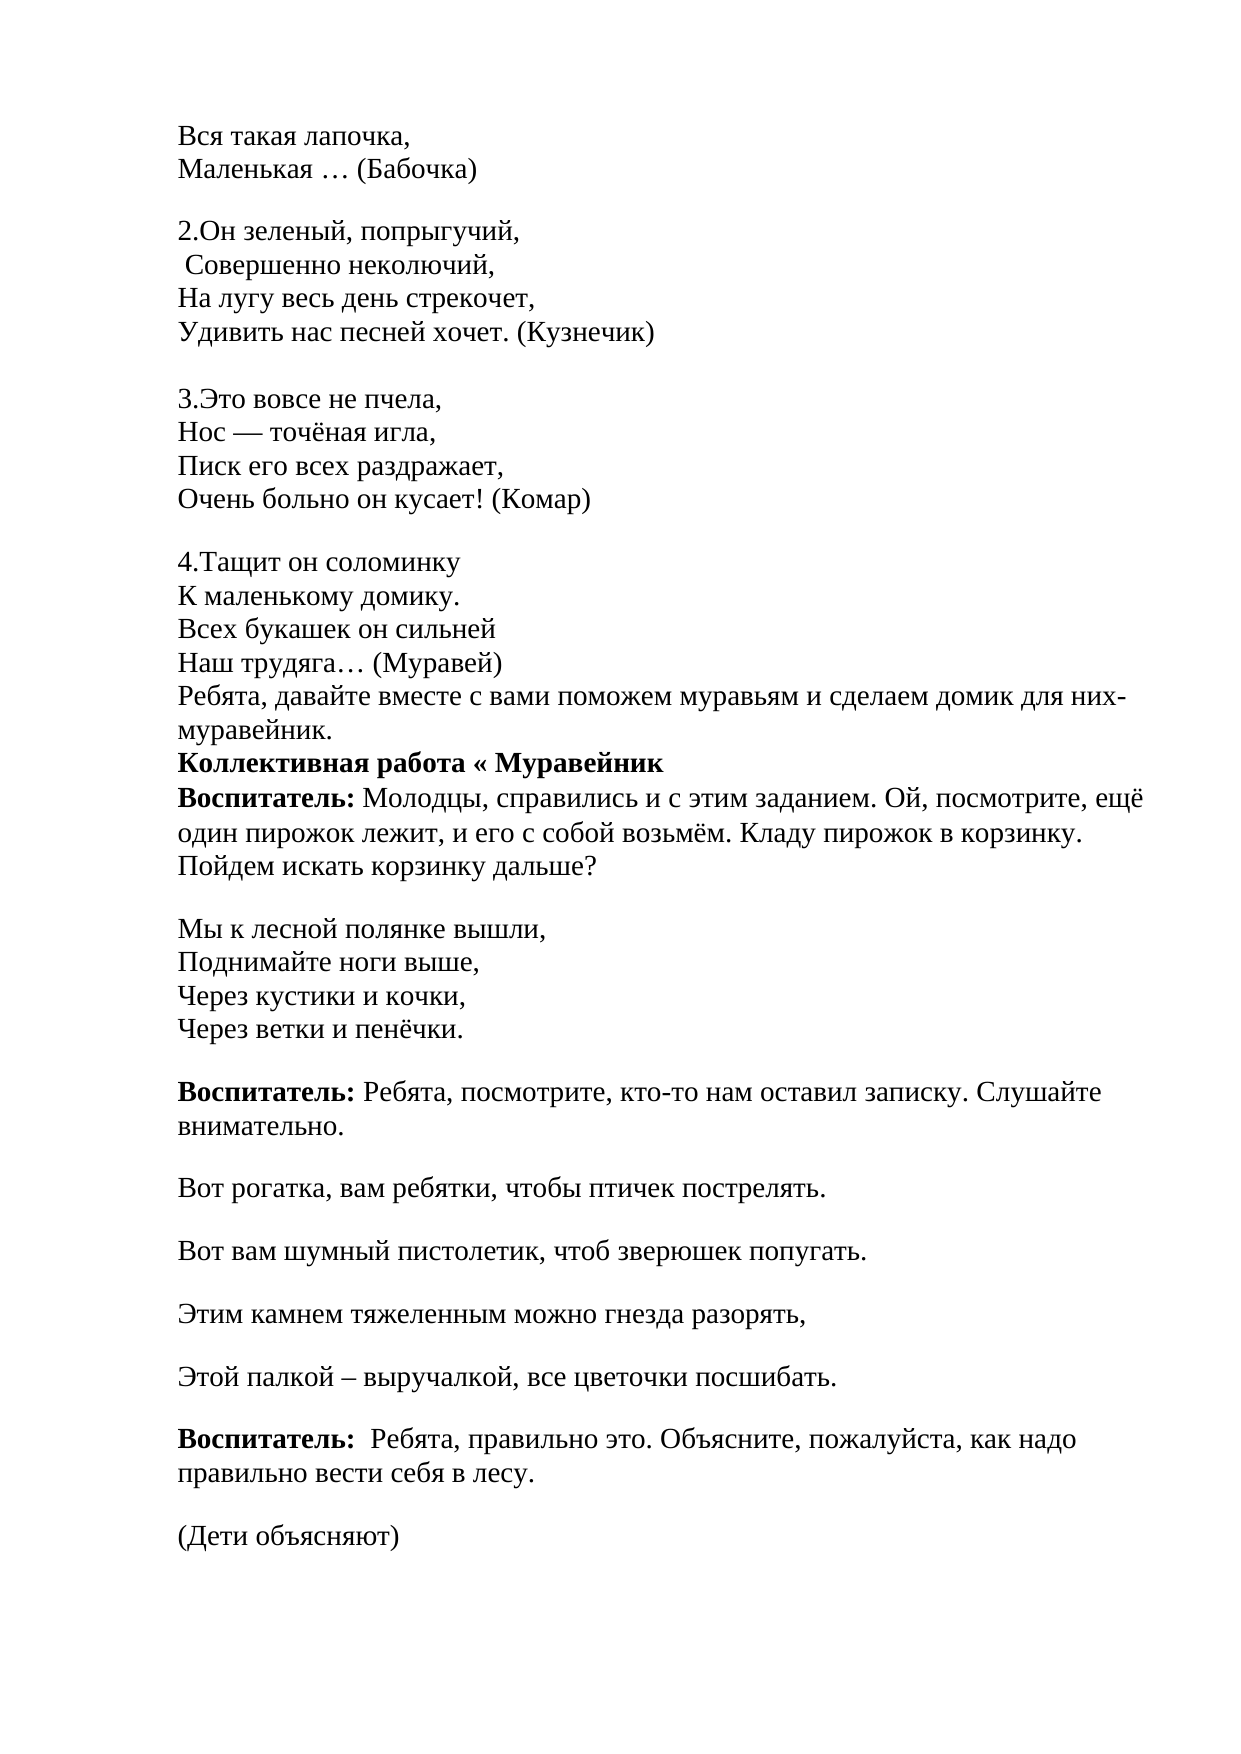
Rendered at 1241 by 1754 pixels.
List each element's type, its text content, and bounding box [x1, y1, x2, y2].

text Маленькая … (Бабочка) [177, 152, 1152, 213]
text Удивить нас песней хочет. (Кузнечик) 3.Это вовсе не пчела, Нос — точёная игла, Писк его всех раздражает, Очень больно он кусает! (Комар) [177, 314, 1152, 515]
text Воспитатель: Ребята, правильно это. Объясните, пожалуйста, как надо правильно вести себя в лесу. [177, 1421, 1152, 1488]
text 2.Он зеленый, попрыгучий, [177, 213, 1152, 247]
text 4.Тащит он соломинку К маленькому домику. Всех букашек он сильней Наш трудяга… (Муравей) Ребята, давайте вместе с вами поможем муравьям и сделаем домик для них- муравейник. Коллективная работа « Муравейник Воспитатель: Молодцы, справились и с этим заданием. Ой, посмотрите, ещё один пирожок лежит, и его с собой возьмём. Кладу пирожок в корзинку. Пойдем искать корзинку дальше? [177, 544, 1152, 882]
text Совершенно неколючий, [177, 247, 1152, 280]
text Этой палкой – выручалкой, все цветочки посшибать. [177, 1359, 1152, 1392]
text На лугу весь день стрекочет, [177, 280, 1152, 314]
text Воспитатель: Ребята, посмотрите, кто-то нам оставил записку. Слушайте внимательно. [177, 1074, 1152, 1141]
text Вот рогатка, вам ребятки, чтобы птичек пострелять. [177, 1171, 1152, 1204]
text Мы к лесной полянке вышли, Поднимайте ноги выше, Через кустики и кочки, Через ветки и пенёчки. [177, 911, 1152, 1045]
text Вся такая лапочка, [177, 118, 1152, 152]
text Вот вам шумный пистолетик, чтоб зверюшек попугать. [177, 1233, 1152, 1267]
text (Дети объясняют) [177, 1518, 1152, 1551]
text Этим камнем тяжеленным можно гнезда разорять, [177, 1296, 1152, 1329]
